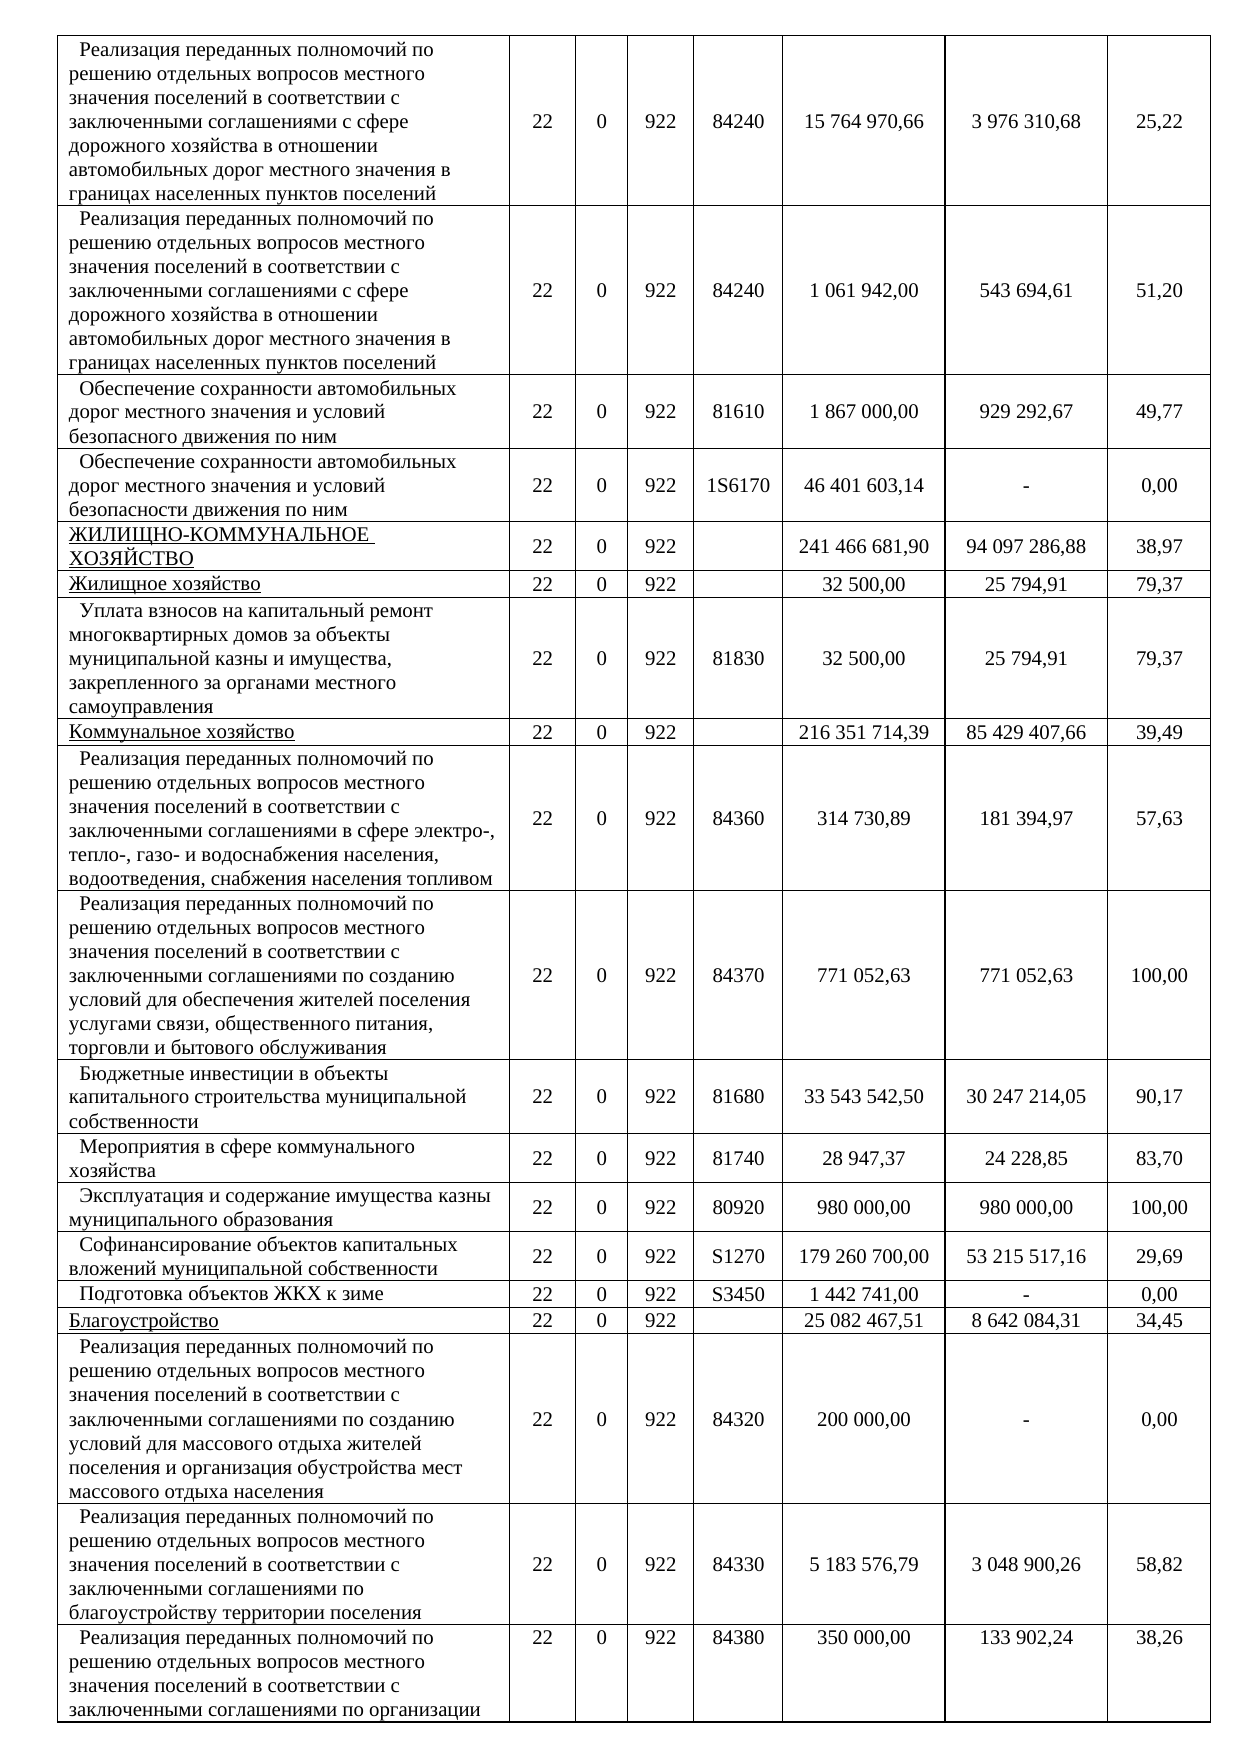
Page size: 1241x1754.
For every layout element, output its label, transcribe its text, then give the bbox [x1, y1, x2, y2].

table_cell 32 500,00 [783, 571, 944, 597]
table_cell 922 [628, 598, 693, 718]
table_cell 0 [576, 1334, 627, 1503]
table_cell 0 [576, 746, 627, 890]
table_cell 24 228,85 [946, 1134, 1107, 1182]
table_cell Жилищное хозяйство [58, 571, 509, 597]
table_cell 22 [510, 1060, 575, 1133]
table_cell 94 097 286,88 [946, 522, 1107, 570]
table_cell 3 048 900,26 [946, 1504, 1107, 1624]
table_cell Обеспечение сохранности автомобильных дорог местного значения и условий безопасного движения по ним [58, 375, 509, 448]
table_cell 25 794,91 [946, 598, 1107, 718]
table_cell 1S6170 [694, 449, 782, 521]
table_cell 0,00 [1108, 1334, 1210, 1503]
table_cell S3450 [694, 1281, 782, 1307]
table_cell ЖИЛИЩНО-КОММУНАЛЬНОЕ ХОЗЯЙСТВО [58, 522, 509, 570]
table_cell Софинансирование объектов капитальных вложений муниципальной собственности [58, 1232, 509, 1280]
table_cell 81610 [694, 375, 782, 448]
table_cell 22 [510, 1183, 575, 1231]
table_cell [58, 1625, 509, 1721]
table_cell [694, 522, 782, 570]
table_cell 922 [628, 1232, 693, 1280]
table_cell 133 902,24 [946, 1625, 1107, 1721]
table_cell 83,70 [1108, 1134, 1210, 1182]
table_cell 46 401 603,14 [783, 449, 944, 521]
table_cell 922 [628, 719, 693, 744]
table_cell 200 000,00 [783, 1334, 944, 1503]
table_cell 922 [628, 375, 693, 448]
table_cell 0 [576, 36, 627, 205]
table_cell Реализация переданных полномочий по решению отдельных вопросов местного значения поселений в соответствии с заключенными соглашениями по созданию условий для обеспечения жителей поселения услугами связи, общественного питания, торговли и бытового обслуживания [58, 891, 509, 1059]
table_cell 1 867 000,00 [783, 375, 944, 448]
table_cell 22 [510, 1334, 575, 1503]
table_cell [694, 571, 782, 597]
table_cell 771 052,63 [783, 891, 944, 1059]
table_cell 81740 [694, 1134, 782, 1182]
table_cell 90,17 [1108, 1060, 1210, 1133]
table_cell 53 215 517,16 [946, 1232, 1107, 1280]
table_cell 922 [628, 36, 693, 205]
table_cell 49,77 [1108, 375, 1210, 448]
table_cell 22 [510, 1134, 575, 1182]
table_cell 29,69 [1108, 1232, 1210, 1280]
table_cell 922 [628, 891, 693, 1059]
table_cell 30 247 214,05 [946, 1060, 1107, 1133]
table_cell 22 [510, 1504, 575, 1624]
table_cell 34,45 [1108, 1308, 1210, 1333]
table_cell 80920 [694, 1183, 782, 1231]
table_cell 0 [576, 571, 627, 597]
table_cell 0 [576, 522, 627, 570]
table_cell 32 500,00 [783, 598, 944, 718]
table_cell 22 [510, 598, 575, 718]
table_cell 0 [576, 891, 627, 1059]
table_cell 22 [510, 522, 575, 570]
table_cell 22 [510, 206, 575, 374]
table_cell 15 764 970,66 [783, 36, 944, 205]
table_cell 0 [576, 719, 627, 744]
table_cell 79,37 [1108, 598, 1210, 718]
table_cell 22 [510, 891, 575, 1059]
table_cell 922 [628, 746, 693, 890]
table_cell 922 [628, 522, 693, 570]
table_cell 929 292,67 [946, 375, 1107, 448]
table_cell 81830 [694, 598, 782, 718]
table_cell - [946, 1281, 1107, 1307]
table_cell 81680 [694, 1060, 782, 1133]
table_cell Реализация переданных полномочий по решению отдельных вопросов местного значения поселений в соответствии с заключенными соглашениями в сфере электро-, тепло-, газо- и водоснабжения населения, водоотведения, снабжения населения топливом [58, 746, 509, 890]
table_cell 84240 [694, 36, 782, 205]
table_cell 38,97 [1108, 522, 1210, 570]
table_cell 0 [576, 1060, 627, 1133]
table_cell 22 [510, 571, 575, 597]
table_cell 28 947,37 [783, 1134, 944, 1182]
table_cell 1 442 741,00 [783, 1281, 944, 1307]
table_cell 922 [628, 1625, 693, 1721]
table_cell 0 [576, 449, 627, 521]
table_cell 0,00 [1108, 1281, 1210, 1307]
table_cell 85 429 407,66 [946, 719, 1107, 744]
table_cell 22 [510, 449, 575, 521]
table_cell Мероприятия в сфере коммунального хозяйства [58, 1134, 509, 1182]
table_cell Реализация переданных полномочий по решению отдельных вопросов местного значения поселений в соответствии с заключенными соглашениями с сфере дорожного хозяйства в отношении автомобильных дорог местного значения в границах населенных пунктов поселений [58, 206, 509, 374]
table_cell 0 [576, 598, 627, 718]
table_cell 922 [628, 1134, 693, 1182]
table_cell 39,49 [1108, 719, 1210, 744]
table_cell 0 [576, 1308, 627, 1333]
table_cell 922 [628, 206, 693, 374]
table_cell 3 976 310,68 [946, 36, 1107, 205]
table_cell 0 [576, 1281, 627, 1307]
table_cell 58,82 [1108, 1504, 1210, 1624]
table_cell 1 061 942,00 [783, 206, 944, 374]
table_cell S1270 [694, 1232, 782, 1280]
table_cell 922 [628, 1060, 693, 1133]
table_cell 22 [510, 1308, 575, 1333]
table_cell 0 [576, 1232, 627, 1280]
table_cell 25,22 [1108, 36, 1210, 205]
table_cell [694, 1308, 782, 1333]
table_cell 179 260 700,00 [783, 1232, 944, 1280]
table_cell 314 730,89 [783, 746, 944, 890]
table_cell 922 [628, 1334, 693, 1503]
table_cell Уплата взносов на капитальный ремонт многоквартирных домов за объекты муниципальной казны и имущества, закрепленного за органами местного самоуправления [58, 598, 509, 718]
table_cell 0 [576, 1504, 627, 1624]
table_cell 8 642 084,31 [946, 1308, 1107, 1333]
table_cell [694, 719, 782, 744]
table_cell 0 [576, 206, 627, 374]
table_cell 22 [510, 746, 575, 890]
table_cell 22 [510, 375, 575, 448]
table_cell 0 [576, 1134, 627, 1182]
table_cell 22 [510, 1625, 575, 1721]
table_cell 22 [510, 1232, 575, 1280]
table_cell - [946, 1334, 1107, 1503]
table_cell 51,20 [1108, 206, 1210, 374]
table_cell 84380 [694, 1625, 782, 1721]
table_cell 771 052,63 [946, 891, 1107, 1059]
table_cell 5 183 576,79 [783, 1504, 944, 1624]
table_cell Бюджетные инвестиции в объекты капитального строительства муниципальной собственности [58, 1060, 509, 1133]
table_cell Подготовка объектов ЖКХ к зиме [58, 1281, 509, 1307]
table_cell 922 [628, 571, 693, 597]
table_cell Обеспечение сохранности автомобильных дорог местного значения и условий безопасности движения по ним [58, 449, 509, 521]
table_cell 22 [510, 1281, 575, 1307]
table_cell 84320 [694, 1334, 782, 1503]
table_cell 216 351 714,39 [783, 719, 944, 744]
table_cell 25 794,91 [946, 571, 1107, 597]
table_cell 0,00 [1108, 449, 1210, 521]
table_cell 84330 [694, 1504, 782, 1624]
table_cell 79,37 [1108, 571, 1210, 597]
table_cell Эксплуатация и содержание имущества казны муниципального образования [58, 1183, 509, 1231]
table_cell 922 [628, 1183, 693, 1231]
table_cell - [946, 449, 1107, 521]
table_cell 980 000,00 [783, 1183, 944, 1231]
table_cell 100,00 [1108, 1183, 1210, 1231]
table_cell 84240 [694, 206, 782, 374]
table_cell 33 543 542,50 [783, 1060, 944, 1133]
table_cell 38,26 [1108, 1625, 1210, 1721]
table_cell 543 694,61 [946, 206, 1107, 374]
table_cell Реализация переданных полномочий по решению отдельных вопросов местного значения поселений в соответствии с заключенными соглашениями с сфере дорожного хозяйства в отношении автомобильных дорог местного значения в границах населенных пунктов поселений [58, 36, 509, 205]
table_cell 57,63 [1108, 746, 1210, 890]
table_cell 0 [576, 375, 627, 448]
table_cell 241 466 681,90 [783, 522, 944, 570]
table_cell 100,00 [1108, 891, 1210, 1059]
table_cell 922 [628, 449, 693, 521]
table_cell 0 [576, 1183, 627, 1231]
table_cell 22 [510, 719, 575, 744]
table_cell 980 000,00 [946, 1183, 1107, 1231]
table_cell 84370 [694, 891, 782, 1059]
table_cell 0 [576, 1625, 627, 1721]
table_cell 181 394,97 [946, 746, 1107, 890]
table_cell 350 000,00 [783, 1625, 944, 1721]
table_cell Благоустройство [58, 1308, 509, 1333]
table_cell 84360 [694, 746, 782, 890]
table_cell 922 [628, 1281, 693, 1307]
table_cell Коммунальное хозяйство [58, 719, 509, 744]
table_cell 25 082 467,51 [783, 1308, 944, 1333]
table_cell 22 [510, 36, 575, 205]
table_cell 922 [628, 1308, 693, 1333]
table_cell 922 [628, 1504, 693, 1624]
